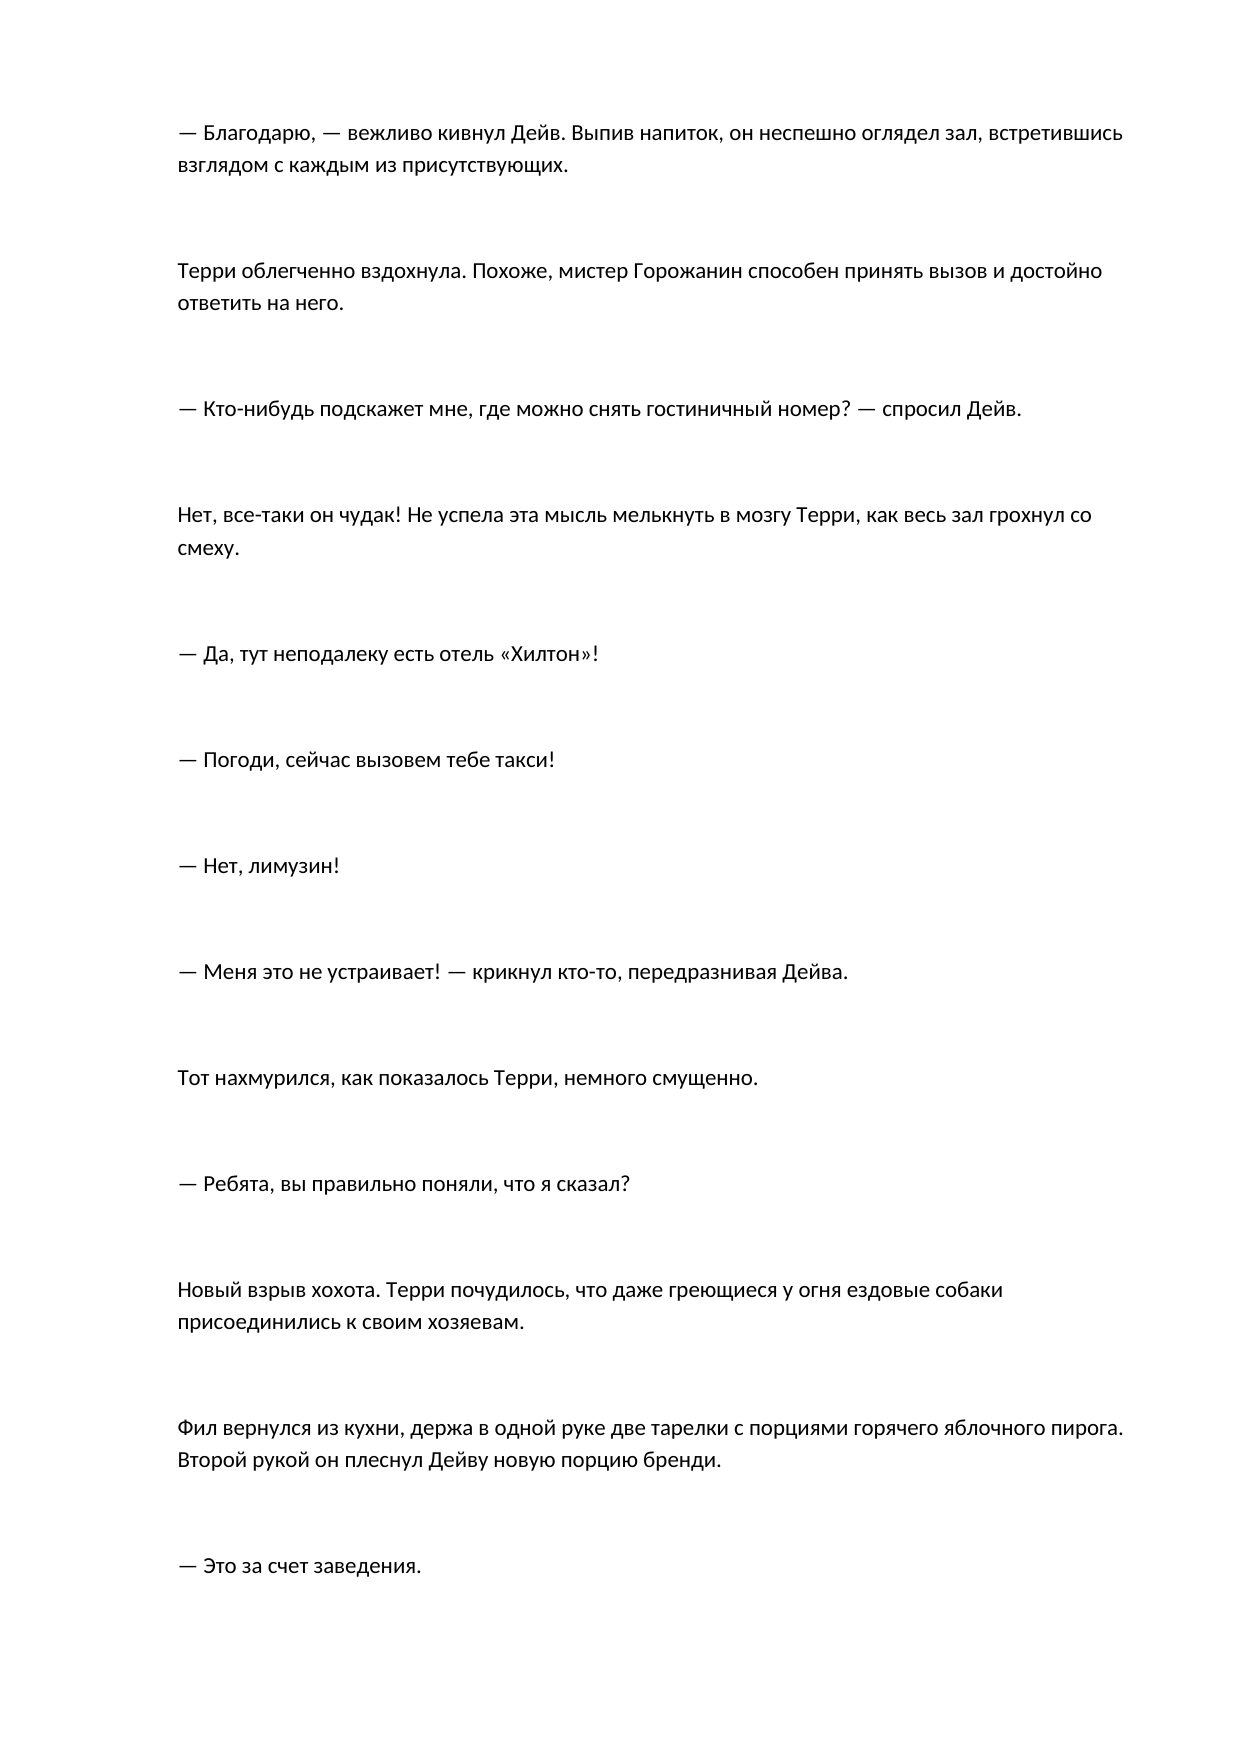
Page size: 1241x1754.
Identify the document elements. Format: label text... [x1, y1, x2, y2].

text Тот нахмурился, как показалось Терри, немного смущенно. [177, 1063, 1152, 1091]
text — Это за счет заведения. [177, 1552, 1152, 1579]
text — Нет, лимузин! [177, 851, 1152, 879]
text Нет, все-таки он чудак! Не успела эта мысль мелькнуть в мозгу Терри, как весь зал грохнул со смеху. [177, 501, 1152, 561]
text Терри облегченно вздохнула. Похоже, мистер Горожанин способен принять вызов и достойно ответить на него. [177, 256, 1152, 317]
text — Да, тут неподалеку есть отель «Хилтон»! [177, 639, 1152, 667]
text Фил вернулся из кухни, держа в одной руке две тарелки с порциями горячего яблочного пирога. Второй рукой он плеснул Дейву новую порцию бренди. [177, 1413, 1152, 1473]
text — Погоди, сейчас вызовем тебе такси! [177, 745, 1152, 773]
text — Ребята, вы правильно поняли, что я сказал? [177, 1169, 1152, 1197]
text — Кто-нибудь подскажет мне, где можно снять гостиничный номер? — спросил Дейв. [177, 394, 1152, 423]
text — Благодарю, — вежливо кивнул Дейв. Выпив напиток, он неспешно оглядел зал, встретившись взглядом с каждым из присутствующих. [177, 118, 1152, 178]
text Новый взрыв хохота. Терри почудилось, что даже греющиеся у огня ездовые собаки присоединились к своим хозяевам. [177, 1275, 1152, 1335]
text — Меня это не устраивает! — крикнул кто-то, передразнивая Дейва. [177, 957, 1152, 985]
